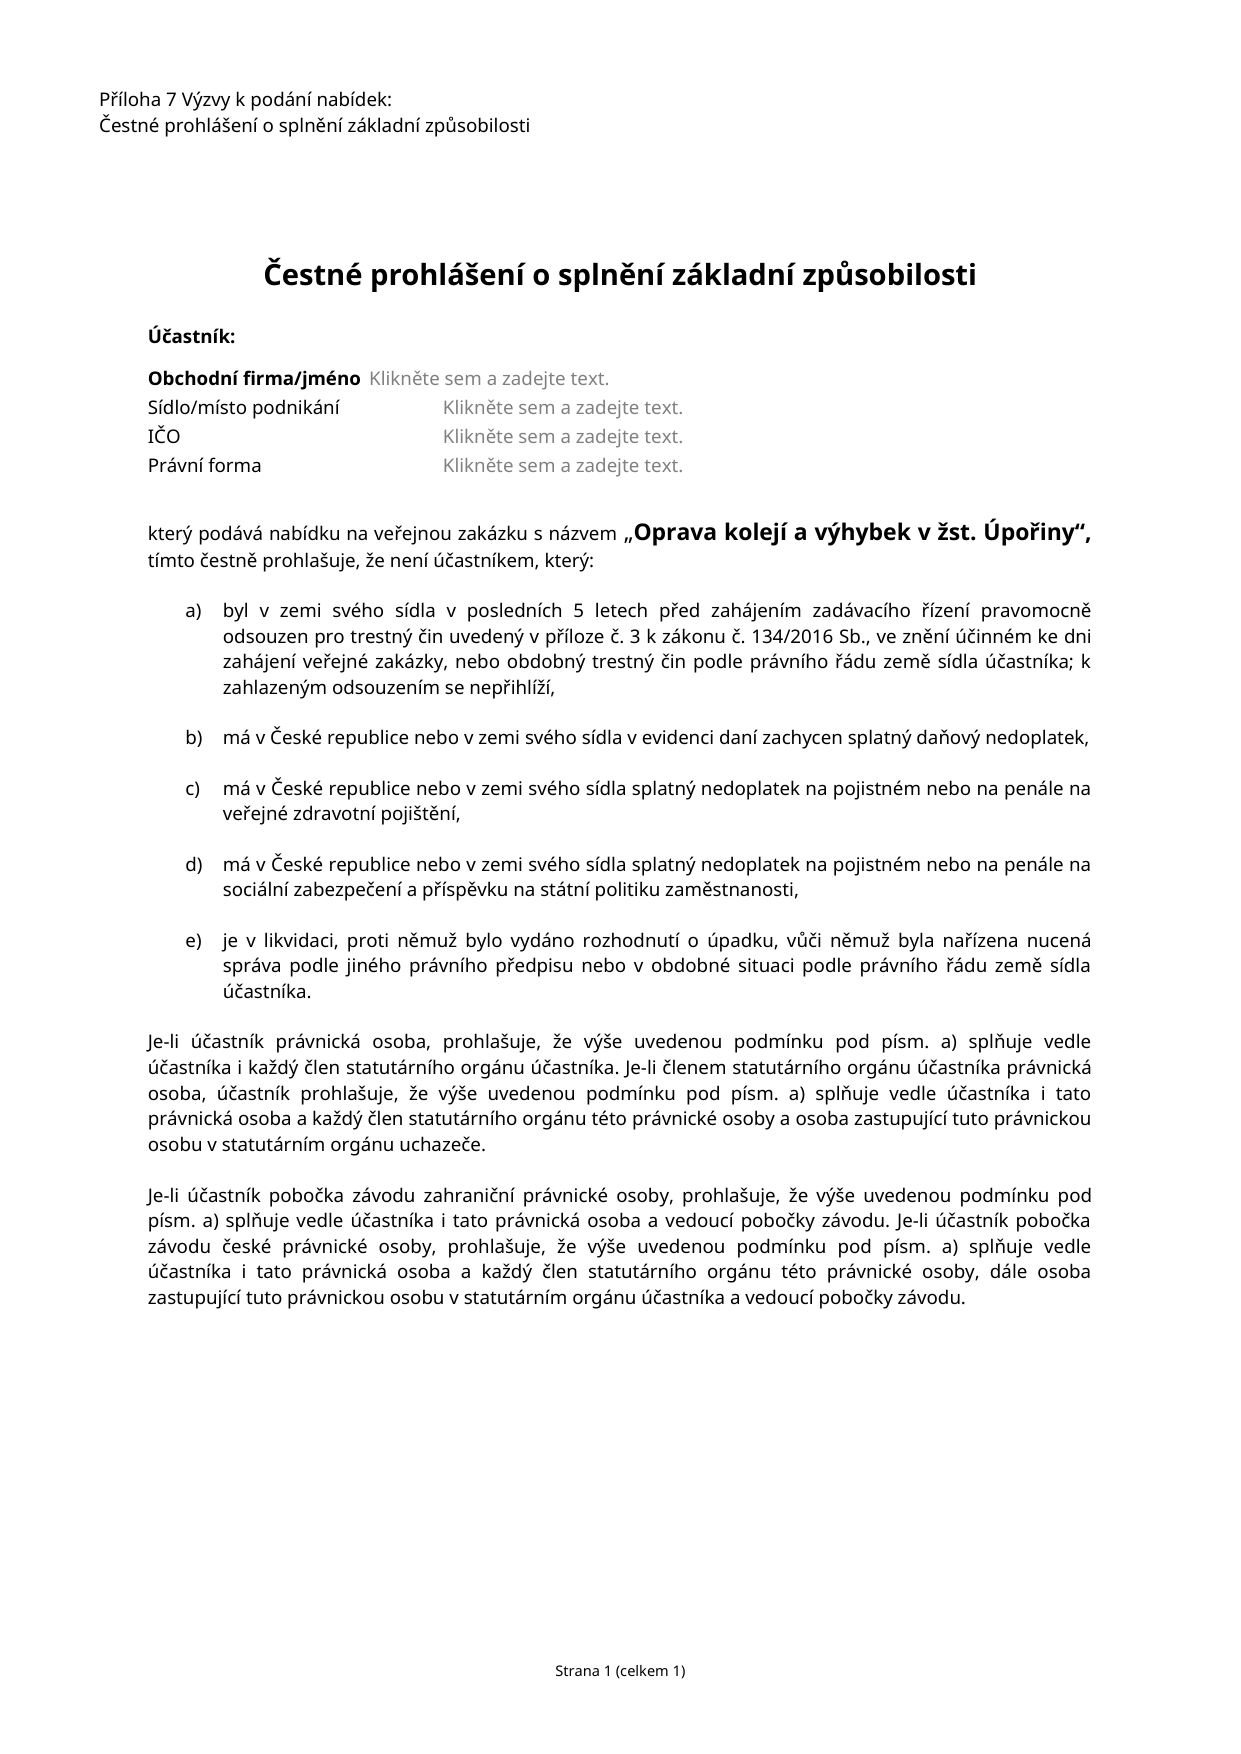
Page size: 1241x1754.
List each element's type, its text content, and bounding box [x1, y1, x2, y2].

list má v České republice nebo v zemi svého sídla splatný nedoplatek na pojistném nebo na penále na veřejné zdravotní pojištění, [185, 775, 1093, 826]
text Je-li účastník právnická osoba, prohlašuje, že výše uvedenou podmínku pod písm. a) splňuje vedle účastníka i každý člen statutárního orgánu účastníka. Je-li členem statutárního orgánu účastníka právnická osoba, účastník prohlašuje, že výše uvedenou podmínku pod písm. a) splňuje vedle účastníka i tato právnická osoba a každý člen statutárního orgánu této právnické osoby a osoba zastupující tuto právnickou osobu v statutárním orgánu uchazeče. [148, 1029, 1093, 1156]
list byl v zemi svého sídla v posledních 5 letech před zahájením zadávacího řízení pravomocně odsouzen pro trestný čin uvedený v příloze č. 3 k zákonu č. 134/2016 Sb., ve znění účinném ke dni zahájení veřejné zakázky, nebo obdobný trestný čin podle právního řádu země sídla účastníka; k zahlazeným odsouzením se nepřihlíží, [185, 598, 1093, 700]
text Obchodní firma/jméno [148, 362, 1093, 391]
text Právní forma [148, 449, 1093, 478]
text IČO [148, 420, 1093, 449]
text Účastník: [148, 318, 1093, 349]
title Čestné prohlášení o splnění základní způsobilosti [148, 254, 1093, 293]
text Sídlo/místo podnikání [148, 391, 1093, 420]
list má v České republice nebo v zemi svého sídla v evidenci daní zachycen splatný daňový nedoplatek, [185, 725, 1093, 750]
text Je-li účastník pobočka závodu zahraniční právnické osoby, prohlašuje, že výše uvedenou podmínku pod písm. a) splňuje vedle účastníka i tato právnická osoba a vedoucí pobočky závodu. Je-li účastník pobočka závodu české právnické osoby, prohlašuje, že výše uvedenou podmínku pod písm. a) splňuje vedle účastníka i tato právnická osoba a každý člen statutárního orgánu této právnické osoby, dále osoba zastupující tuto právnickou osobu v statutárním orgánu účastníka a vedoucí pobočky závodu. [148, 1182, 1093, 1309]
list je v likvidaci, proti němuž bylo vydáno rozhodnutí o úpadku, vůči němuž byla nařízena nucená správa podle jiného právního předpisu nebo v obdobné situaci podle právního řádu země sídla účastníka. [185, 927, 1093, 1004]
list má v České republice nebo v zemi svého sídla splatný nedoplatek na pojistném nebo na penále na sociální zabezpečení a příspěvku na státní politiku zaměstnanosti, [185, 851, 1093, 902]
text který podává nabídku na veřejnou zakázku s názvem „Oprava kolejí a výhybek v žst. Úpořiny“, tímto čestně prohlašuje, že není účastníkem, který: [148, 516, 1093, 573]
